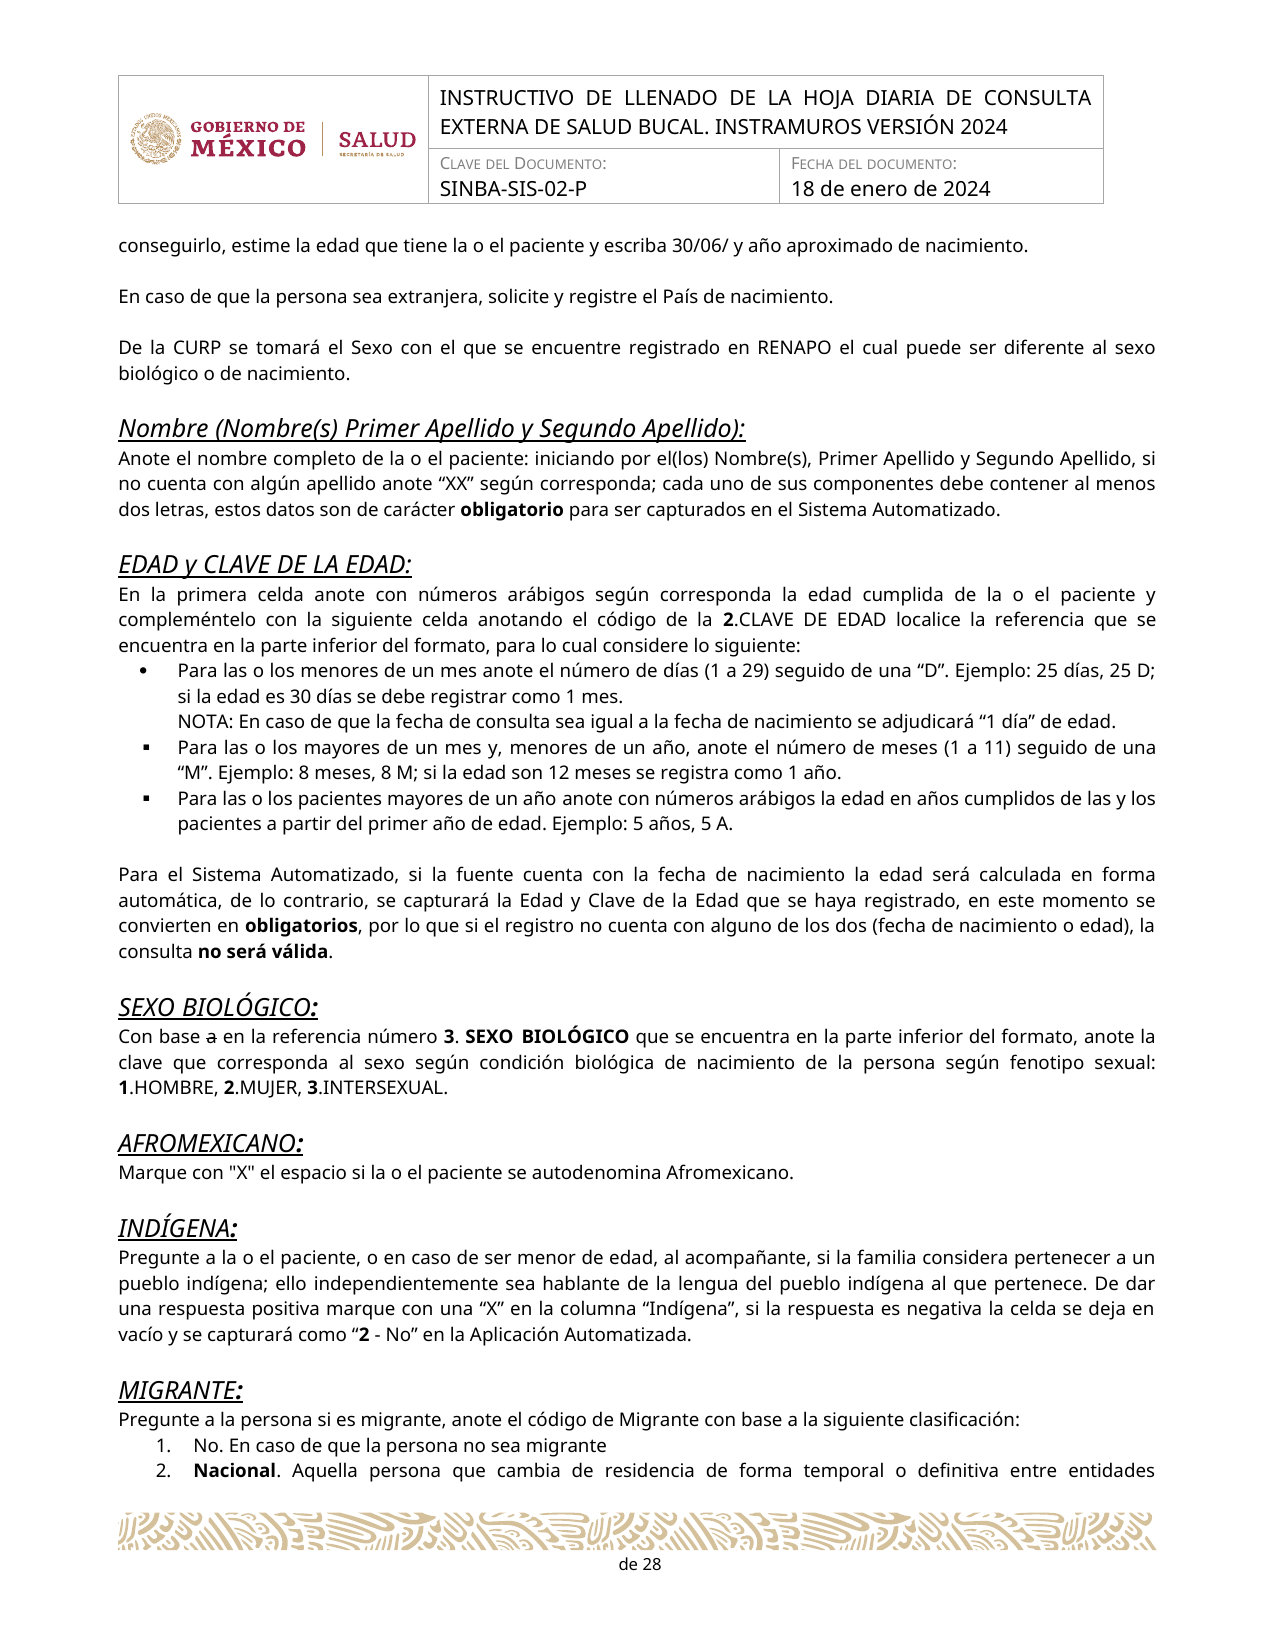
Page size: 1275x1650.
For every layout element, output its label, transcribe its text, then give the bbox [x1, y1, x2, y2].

text Marque con "X" el espacio si la o el paciente se autodenomina Afromexicano. [118, 1159, 1157, 1185]
list Para las o los menores de un mes anote el número de días (1 a 29) seguido de una “D”. Ejemplo: 25 días, 25 D; si la edad es 30 días se debe registrar como 1 mes. [140, 658, 1157, 709]
text MIGRANTE: [118, 1372, 1157, 1406]
text NOTA: En caso de que la fecha de consulta sea igual a la fecha de nacimiento se adjudicará “1 día” de edad. [177, 709, 1157, 734]
text AFROMEXICANO: [118, 1126, 1157, 1159]
text Nombre (Nombre(s) Primer Apellido y Segundo Apellido): [118, 411, 1157, 445]
list Para las o los pacientes mayores de un año anote con números arábigos la edad en años cumplidos de las y los pacientes a partir del primer año de edad. Ejemplo: 5 años, 5 A. [142, 785, 1157, 836]
text Pregunte a la persona si es migrante, anote el código de Migrante con base a la siguiente clasificación: [118, 1406, 1157, 1432]
text INDÍGENA: [118, 1211, 1157, 1245]
text Pregunte a la o el paciente, o en caso de ser menor de edad, al acompañante, si la familia considera pertenecer a un pueblo indígena; ello independientemente sea hablante de la lengua del pueblo indígena al que pertenece. De dar una respuesta positiva marque con una “X” en la columna “Indígena”, si la respuesta es negativa la celda se deja en vacío y se capturará como “2 - No” en la Aplicación Automatizada. [118, 1245, 1157, 1347]
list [156, 1457, 1157, 1483]
text En caso de que la persona sea extranjera, solicite y registre el País de nacimiento. [118, 283, 1157, 309]
text Con base a en la referencia número 3. SEXO BIOLÓGICO que se encuentra en la parte inferior del formato, anote la clave que corresponda al sexo según condición biológica de nacimiento de la persona según fenotipo sexual: 1.HOMBRE, 2.MUJER, 3.INTERSEXUAL. [118, 1023, 1157, 1100]
text Para el Sistema Automatizado, si la fuente cuenta con la fecha de nacimiento la edad será calculada en forma automática, de lo contrario, se capturará la Edad y Clave de la Edad que se haya registrado, en este momento se convierten en obligatorios, por lo que si el registro no cuenta con alguno de los dos (fecha de nacimiento o edad), la consulta no será válida. [118, 862, 1157, 964]
list Para las o los mayores de un mes y, menores de un año, anote el número de meses (1 a 11) seguido de una “M”. Ejemplo: 8 meses, 8 M; si la edad son 12 meses se registra como 1 año. [142, 734, 1157, 785]
text En la primera celda anote con números arábigos según corresponda la edad cumplida de la o el paciente y compleméntelo con la siguiente celda anotando el código de la 2.CLAVE DE EDAD localice la referencia que se encuentra en la parte inferior del formato, para lo cual considere lo siguiente: [118, 581, 1157, 658]
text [118, 232, 1157, 258]
text EDAD y CLAVE DE LA EDAD: [118, 547, 1157, 581]
list No. En caso de que la persona no sea migrante [156, 1432, 1157, 1457]
text SEXO BIOLÓGICO: [118, 989, 1157, 1023]
text Anote el nombre completo de la o el paciente: iniciando por el(los) Nombre(s), Primer Apellido y Segundo Apellido, si no cuenta con algún apellido anote “XX” según corresponda; cada uno de sus componentes debe contener al menos dos letras, estos datos son de carácter obligatorio para ser capturados en el Sistema Automatizado. [118, 445, 1157, 521]
text De la CURP se tomará el Sexo con el que se encuentre registrado en RENAPO el cual puede ser diferente al sexo biológico o de nacimiento. [118, 334, 1157, 385]
